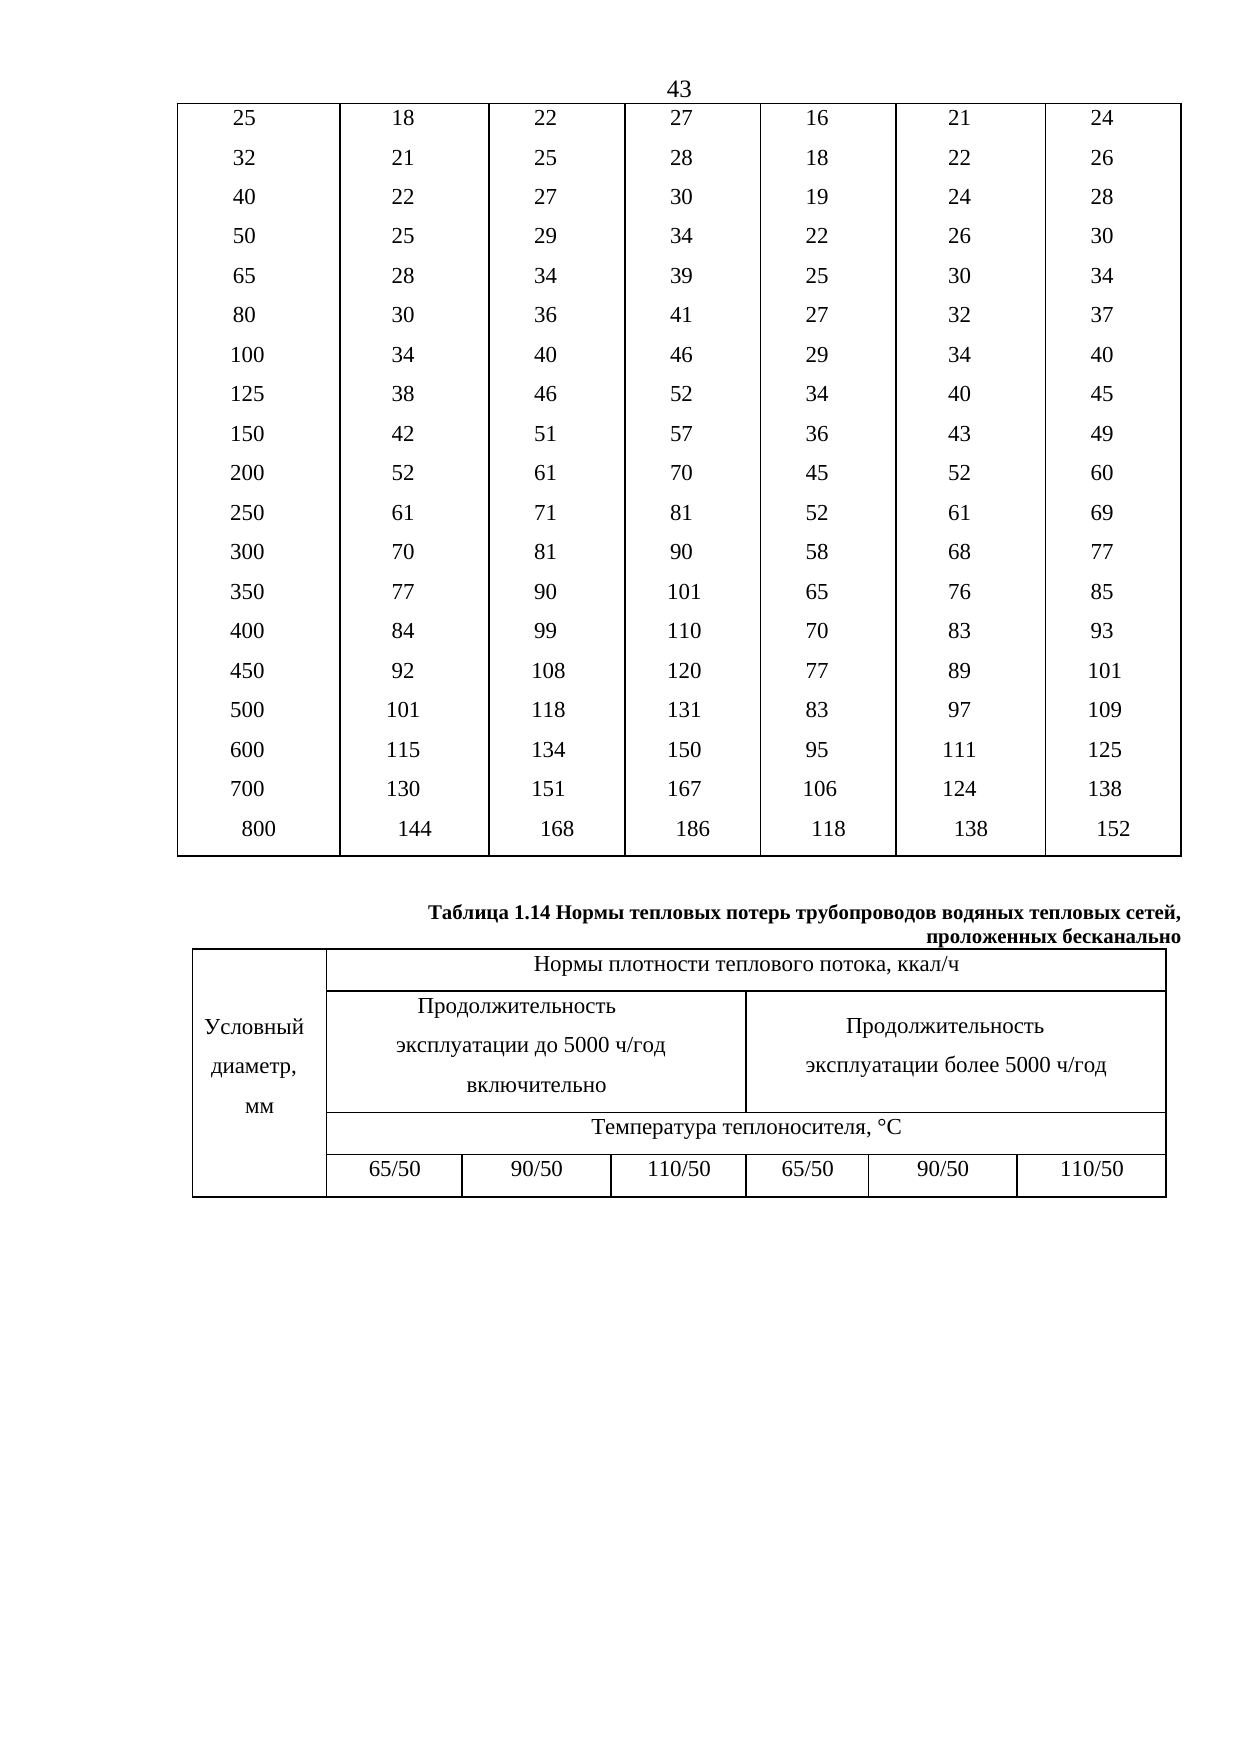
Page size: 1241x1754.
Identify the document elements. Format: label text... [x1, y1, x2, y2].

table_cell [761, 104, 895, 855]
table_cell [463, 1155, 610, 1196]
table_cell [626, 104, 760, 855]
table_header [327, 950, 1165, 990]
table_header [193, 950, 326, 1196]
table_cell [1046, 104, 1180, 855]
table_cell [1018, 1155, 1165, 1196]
text проложенных бесканально [177, 924, 1181, 948]
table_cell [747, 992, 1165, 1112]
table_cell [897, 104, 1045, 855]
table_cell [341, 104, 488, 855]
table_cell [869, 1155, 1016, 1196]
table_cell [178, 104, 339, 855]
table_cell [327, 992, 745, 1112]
text Таблица 1.14 Нормы тепловых потерь трубопроводов водяных тепловых сетей, [177, 900, 1181, 924]
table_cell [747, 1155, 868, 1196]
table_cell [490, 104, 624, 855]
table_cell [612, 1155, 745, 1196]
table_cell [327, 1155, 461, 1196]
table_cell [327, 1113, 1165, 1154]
